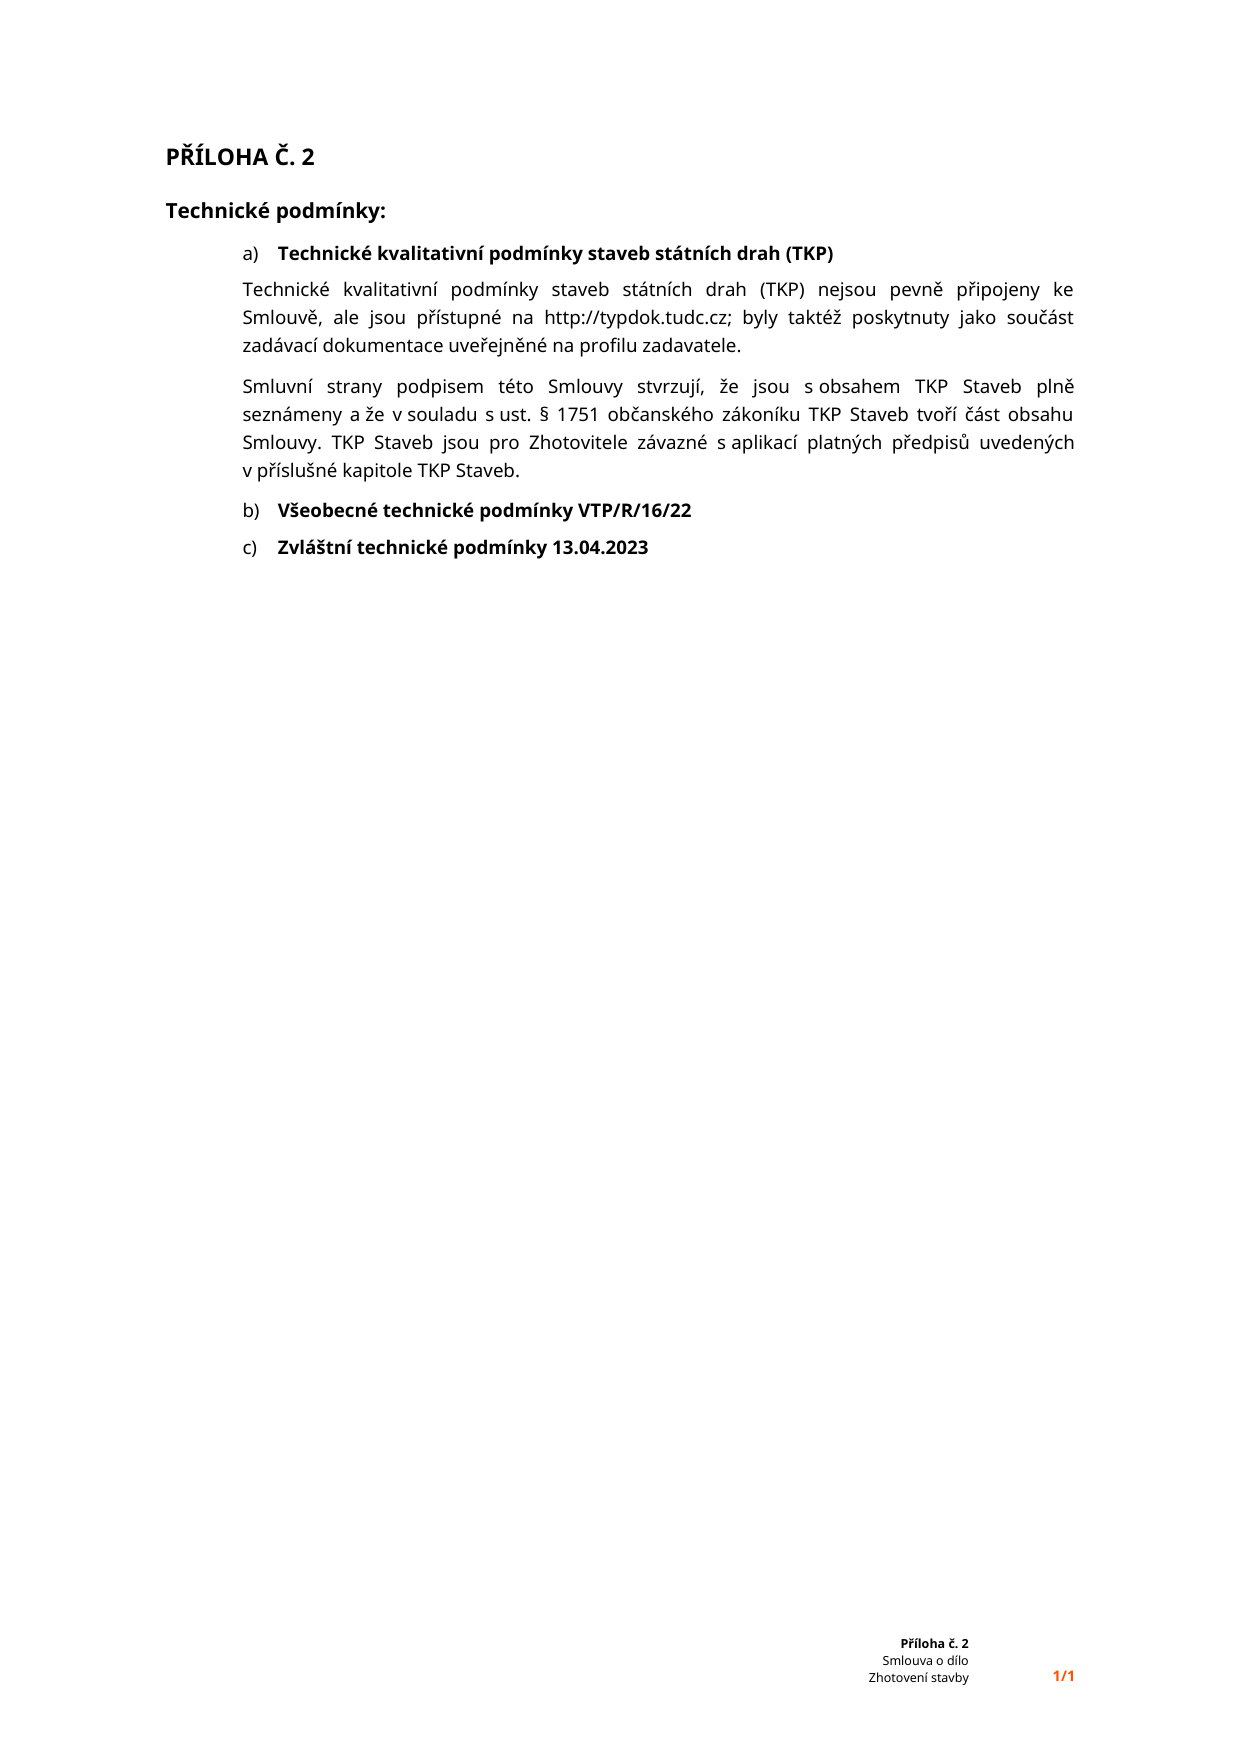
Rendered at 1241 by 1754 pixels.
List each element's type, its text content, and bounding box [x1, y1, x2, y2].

text Technické podmínky: [165, 197, 1075, 225]
text Zvláštní technické podmínky 13.04.2023 [242, 534, 1075, 560]
text Příloha č. 2 [165, 141, 1075, 173]
text Všeobecné technické podmínky VTP/R/16/22 [242, 498, 1075, 523]
text Smluvní strany podpisem této Smlouvy stvrzují, že jsou s obsahem TKP Staveb plně seznámeny a že v souladu s ust. § 1751 občanského zákoníku TKP Staveb tvoří část obsahu Smlouvy. TKP Staveb jsou pro Zhotovitele závazné s aplikací platných předpisů uvedených v příslušné kapitole TKP Staveb. [242, 373, 1075, 483]
text Technické kvalitativní podmínky staveb státních drah (TKP) nejsou pevně připojeny ke Smlouvě, ale jsou přístupné na http://typdok.tudc.cz; byly taktéž poskytnuty jako součást zadávací dokumentace uveřejněné na profilu zadavatele. [242, 277, 1075, 358]
list Technické kvalitativní podmínky staveb státních drah (TKP) [242, 240, 1075, 266]
